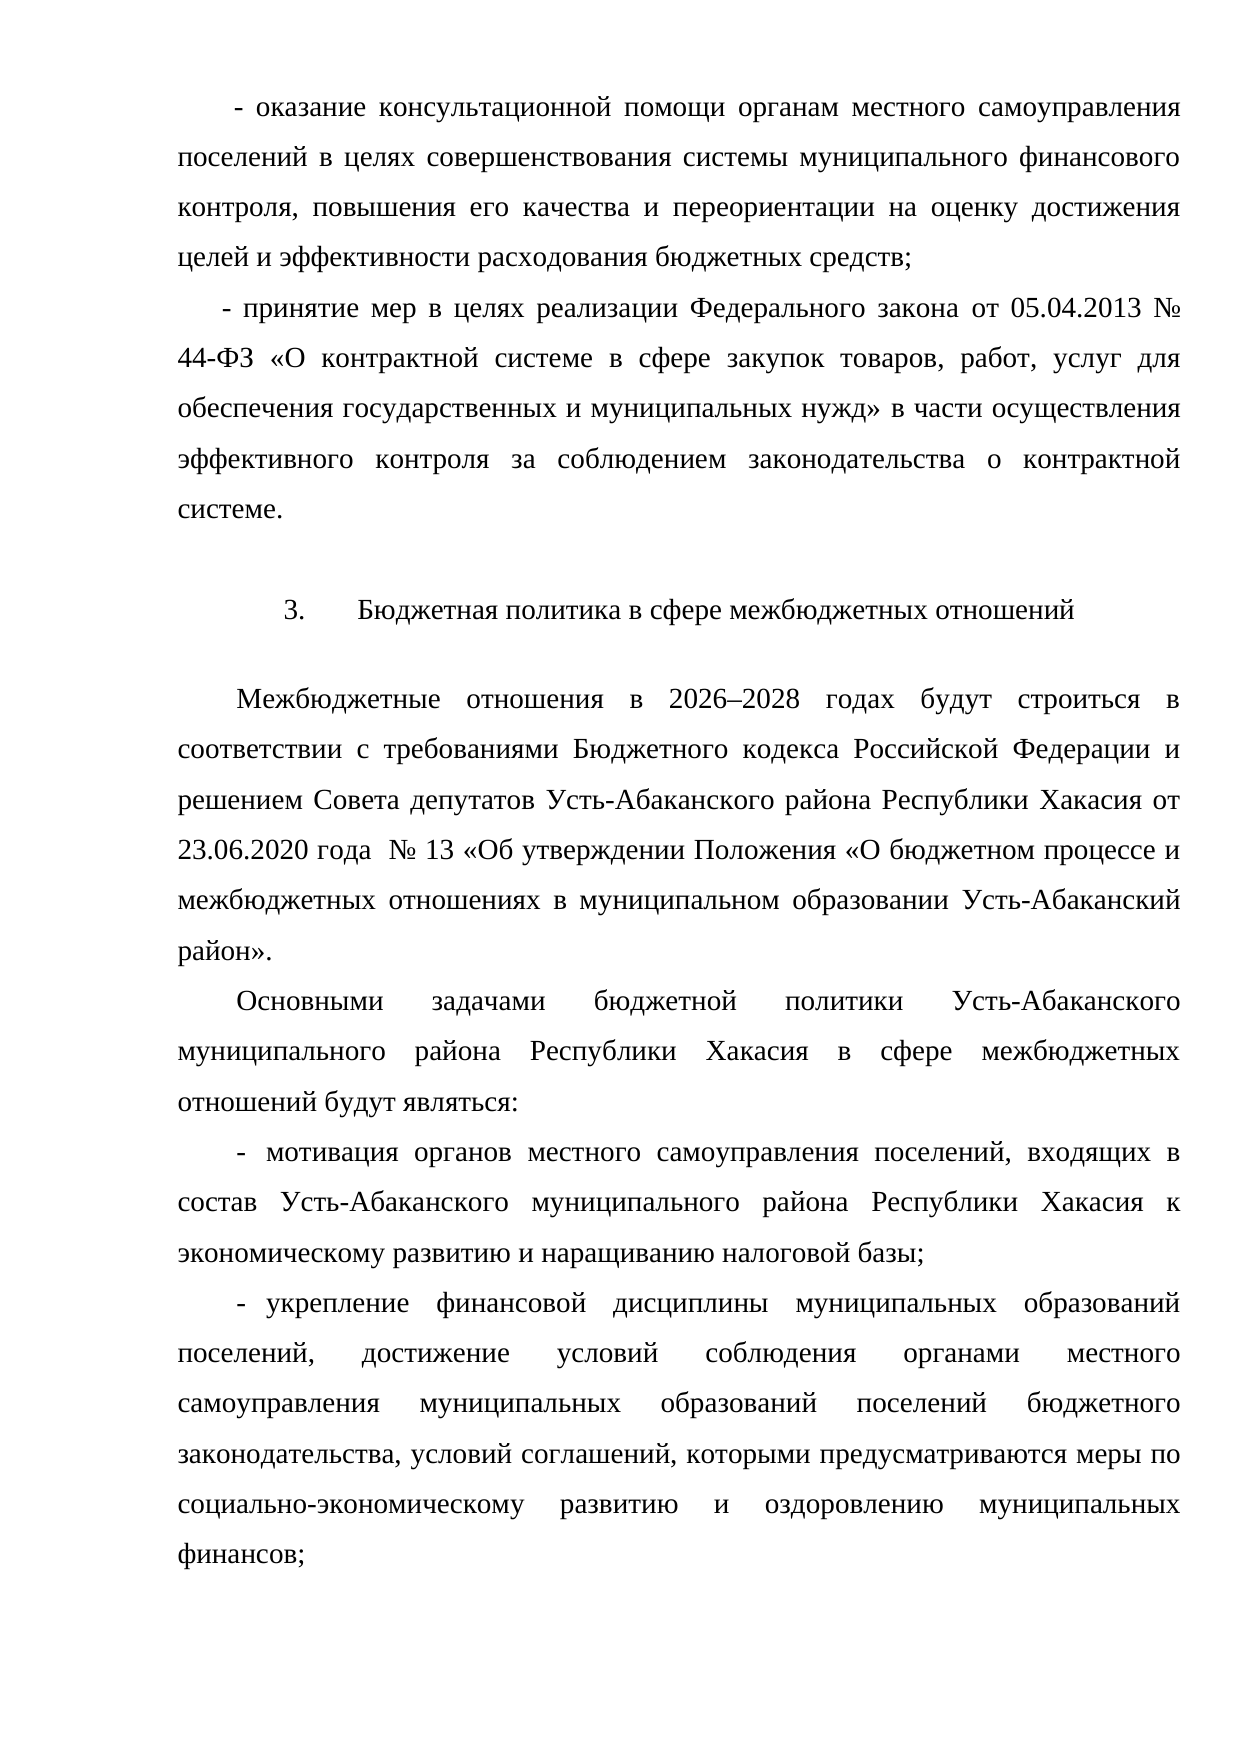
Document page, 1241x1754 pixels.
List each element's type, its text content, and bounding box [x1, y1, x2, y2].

list Бюджетная политика в сфере межбюджетных отношений [177, 592, 1181, 667]
text Основными задачами бюджетной политики Усть-Абаканского муниципального района Республики Хакасия в сфере межбюджетных отношений будут являться: [177, 983, 1181, 1117]
text Межбюджетные отношения в 2026–2028 годах будут строиться в соответствии с требованиями Бюджетного кодекса Российской Федерации и решением Совета депутатов Усть-Абаканского района Республики Хакасия от 23.06.2020 года № 13 «Об утверждении Положения «О бюджетном процессе и межбюджетных отношениях в муниципальном образовании Усть-Абаканский район». [177, 681, 1181, 966]
text - оказание консультационной помощи органам местного самоуправления поселений в целях совершенствования системы муниципального финансового контроля, повышения его качества и переориентации на оценку достижения целей и эффективности расходования бюджетных средств; [177, 89, 1181, 273]
list укрепление финансовой дисциплины муниципальных образований поселений, достижение условий соблюдения органами местного самоуправления муниципальных образований поселений бюджетного законодательства, условий соглашений, которыми предусматриваются меры по социально-экономическому развитию и оздоровлению муниципальных финансов; [177, 1285, 1181, 1570]
text - принятие мер в целях реализации Федерального закона от 05.04.2013 № 44-ФЗ «О контрактной системе в сфере закупок товаров, работ, услуг для обеспечения государственных и муниципальных нужд» в части осуществления эффективного контроля за соблюдением законодательства о контрактной системе. [177, 290, 1181, 525]
list мотивация органов местного самоуправления поселений, входящих в состав Усть-Абаканского муниципального района Республики Хакасия к экономическому развитию и наращиванию налоговой базы; [177, 1134, 1181, 1268]
